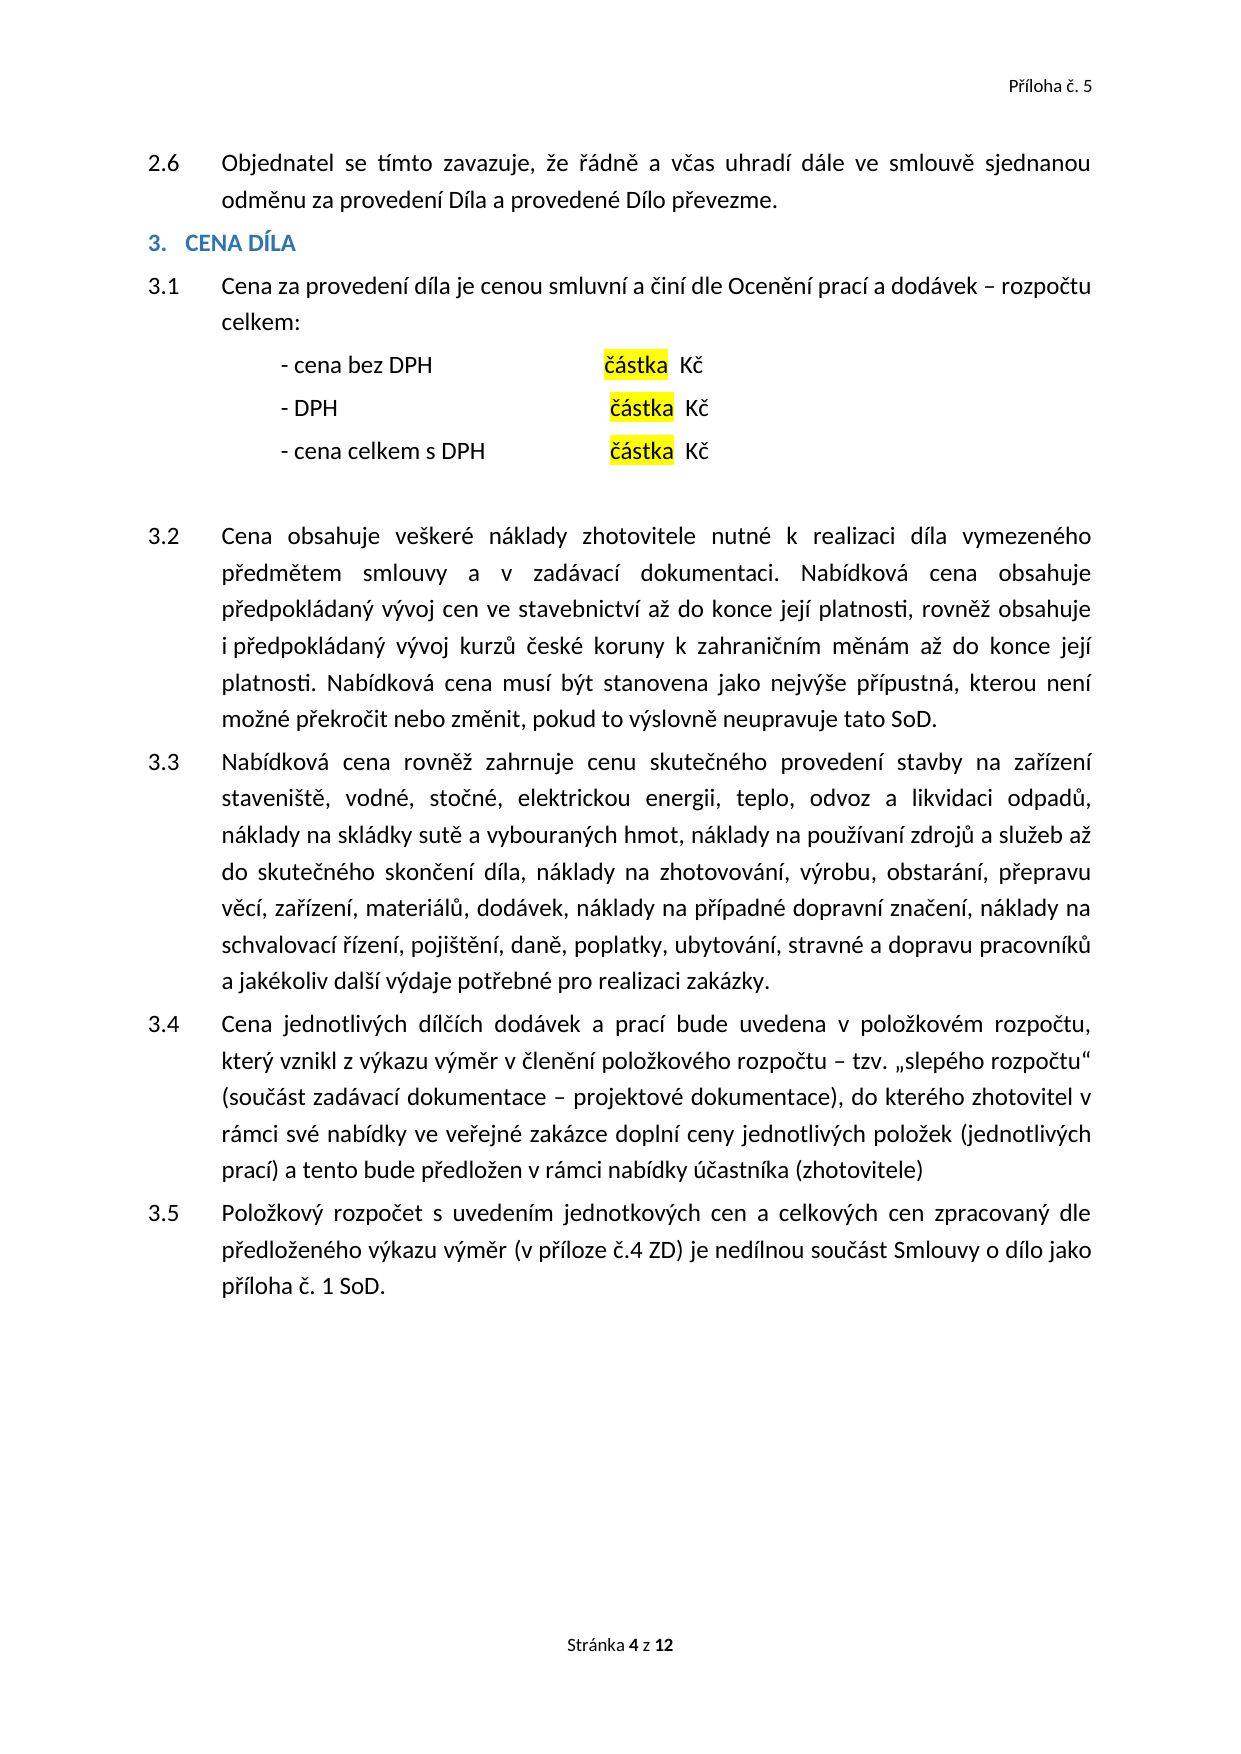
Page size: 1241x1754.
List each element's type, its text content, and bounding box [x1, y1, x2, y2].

text - DPH částka Kč [281, 392, 610, 422]
list Cena za provedení díla je cenou smluvní a činí dle Ocenění prací a dodávek – rozpočtu celkem: [148, 270, 1093, 337]
list Položkový rozpočet s uvedením jednotkových cen a celkových cen zpracovaný dle předloženého výkazu výměr (v příloze č.4 ZD) je nedílnou součást Smlouvy o dílo jako příloha č. 1 SoD. [148, 1197, 1093, 1301]
list Cena jednotlivých dílčích dodávek a prací bude uvedena v položkovém rozpočtu, který vznikl z výkazu výměr v členění položkového rozpočtu – tzv. „slepého rozpočtu“ (součást zadávací dokumentace – projektové dokumentace), do kterého zhotovitel v rámci své nabídky ve veřejné zakázce doplní ceny jednotlivých položek (jednotlivých prací) a tento bude předložen v rámci nabídky účastníka (zhotovitele) [148, 1008, 1093, 1185]
text - cena bez DPH částka Kč [668, 349, 1093, 380]
list Nabídková cena rovněž zahrnuje cenu skutečného provedení stavby na zařízení staveniště, vodné, stočné, elektrickou energii, teplo, odvoz a likvidaci odpadů, náklady na skládky sutě a vybouraných hmot, náklady na používaní zdrojů a služeb až do skutečného skončení díla, náklady na zhotovování, výrobu, obstarání, přepravu věcí, zařízení, materiálů, dodávek, náklady na případné dopravní značení, náklady na schvalovací řízení, pojištění, daně, poplatky, ubytování, stravné a dopravu pracovníků a jakékoliv další výdaje potřebné pro realizaci zakázky. [148, 746, 1093, 996]
list Cena obsahuje veškeré náklady zhotovitele nutné k realizaci díla vymezeného předmětem smlouvy a v zadávací dokumentaci. Nabídková cena obsahuje předpokládaný vývoj cen ve stavebnictví až do konce její platnosti, rovněž obsahuje i předpokládaný vývoj kurzů české koruny k zahraničním měnám až do konce její platnosti. Nabídková cena musí být stanovena jako nejvýše přípustná, kterou není možné překročit nebo změnit, pokud to výslovně neupravuje tato SoD. [148, 520, 1093, 734]
text - cena celkem s DPH částka Kč [281, 435, 610, 465]
list Objednatel se tímto zavazuje, že řádně a včas uhradí dále ve smlouvě sjednanou odměnu za provedení Díla a provedené Dílo převezme. [148, 148, 1093, 215]
text - cena celkem s DPH částka Kč [674, 435, 1093, 465]
text - cena bez DPH částka Kč [281, 349, 604, 380]
text - DPH částka Kč [674, 392, 1093, 422]
list CENA DÍLA [148, 227, 1093, 257]
